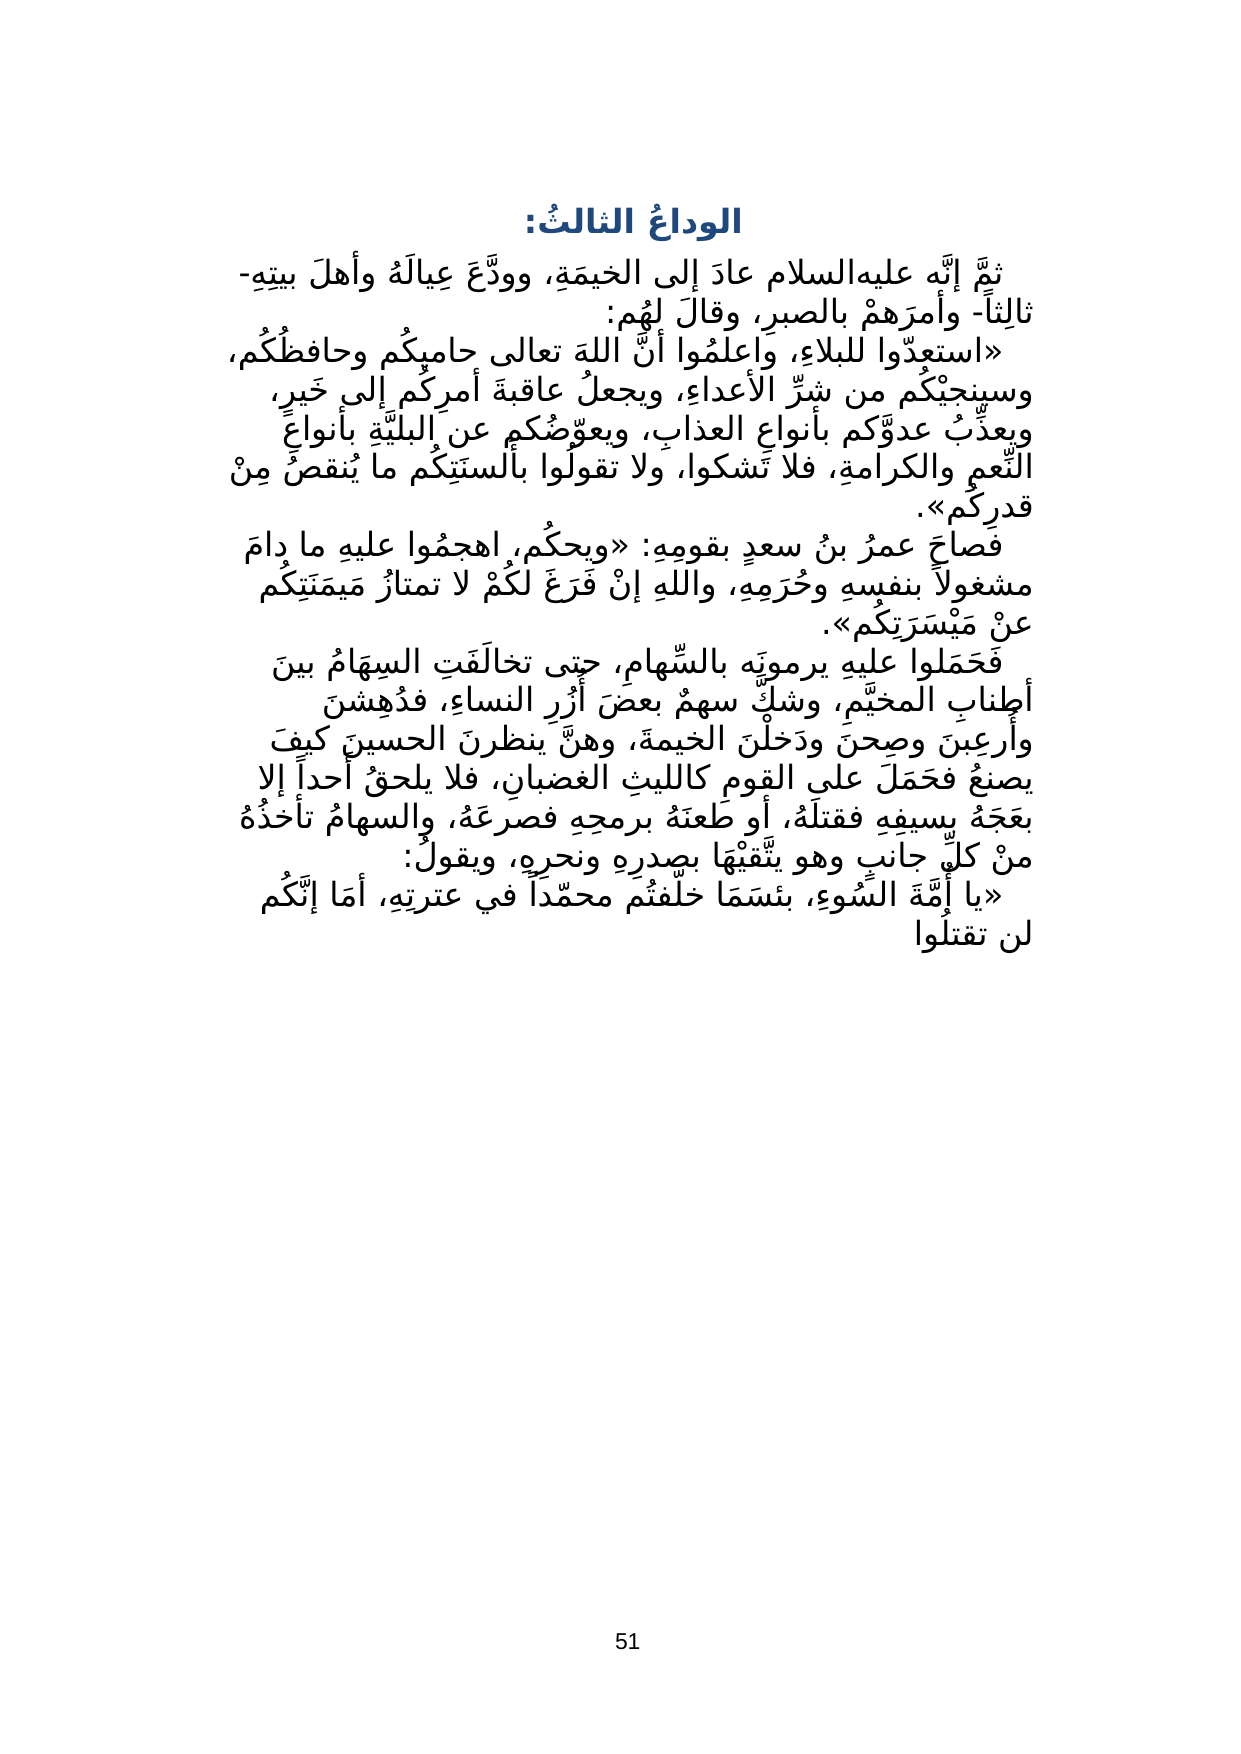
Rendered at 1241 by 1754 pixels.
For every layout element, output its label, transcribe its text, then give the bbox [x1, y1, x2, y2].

text فَحَمَلوا عليهِ يرمونَه بالسِّهامِ، حتى تخالَفَتِ السِهَامُ بينَ أطنابِ المخيَّمِ، وشكَّ سهمٌ بعضَ أُزُرِ النساءِ، فدُهِشنَ وأُرعِبنَ وصِحنَ ودَخلْنَ الخيمةَ، وهنَّ ينظرنَ الحسينَ كيفَ يصنعُ فحَمَلَ على القومِ كالليثِ الغضبانِ، فلا يلحقُ أَحداً إلا بعَجَهُ بسيفِهِ فقتلَهُ، أو طعنَهُ برمحِهِ فصرعَهُ، والسهامُ تأخذُهُ منْ كلِّ جانبٍ وهو يتَّقيْهَا بصدرِهِ ونحرِهِ، ويقولُ: [222, 642, 1033, 875]
subtitle الوداعُ الثالثُ: [222, 202, 1033, 241]
text ثمَّ إنَّه عليه‌السلام عادَ إلى الخيمَةِ، وودَّعَ عِيالَهُ وأهلَ بيتِهِ- ثالِثاً- وأمرَهمْ بالصبرِ، وقالَ لهُم: [222, 253, 1033, 331]
text «يا أُمَّةَ السُوءِ، بئسَمَا خلّفتُم محمّداً في عترتِهِ، أمَا إنَّكُم لن تقتلُوا [222, 875, 1033, 953]
text فصاحَ عمرُ بنُ سعدٍ بقومِهِ: «ويحكُم، اهجمُوا عليهِ ما دامَ مشغولاً بنفسهِ وحُرَمِهِ، واللهِ إنْ فَرَغَ لكُمْ لا تمتازُ مَيمَنَتِكُم عنْ مَيْسَرَتِكُم». [222, 526, 1033, 642]
text «استعدّوا للبلاءِ، واعلمُوا أنَّ اللهَ تعالى حاميكُم وحافظُكُم، وسينجيْكُم من شرِّ الأعداءِ، ويجعلُ عاقبةَ أمرِكُم إلى خَيرٍ، ويعذِّبُ عدوَّكم بأنواعِ العذابِ، ويعوّضُكم عن البليَّةِ بأنواعِ النِّعمِ والكرامةِ، فلا تَشكوا، ولا تقولُوا بأَلسنَتِكُم ما يُنقصُ مِنْ قدرِكُم». [222, 331, 1033, 526]
